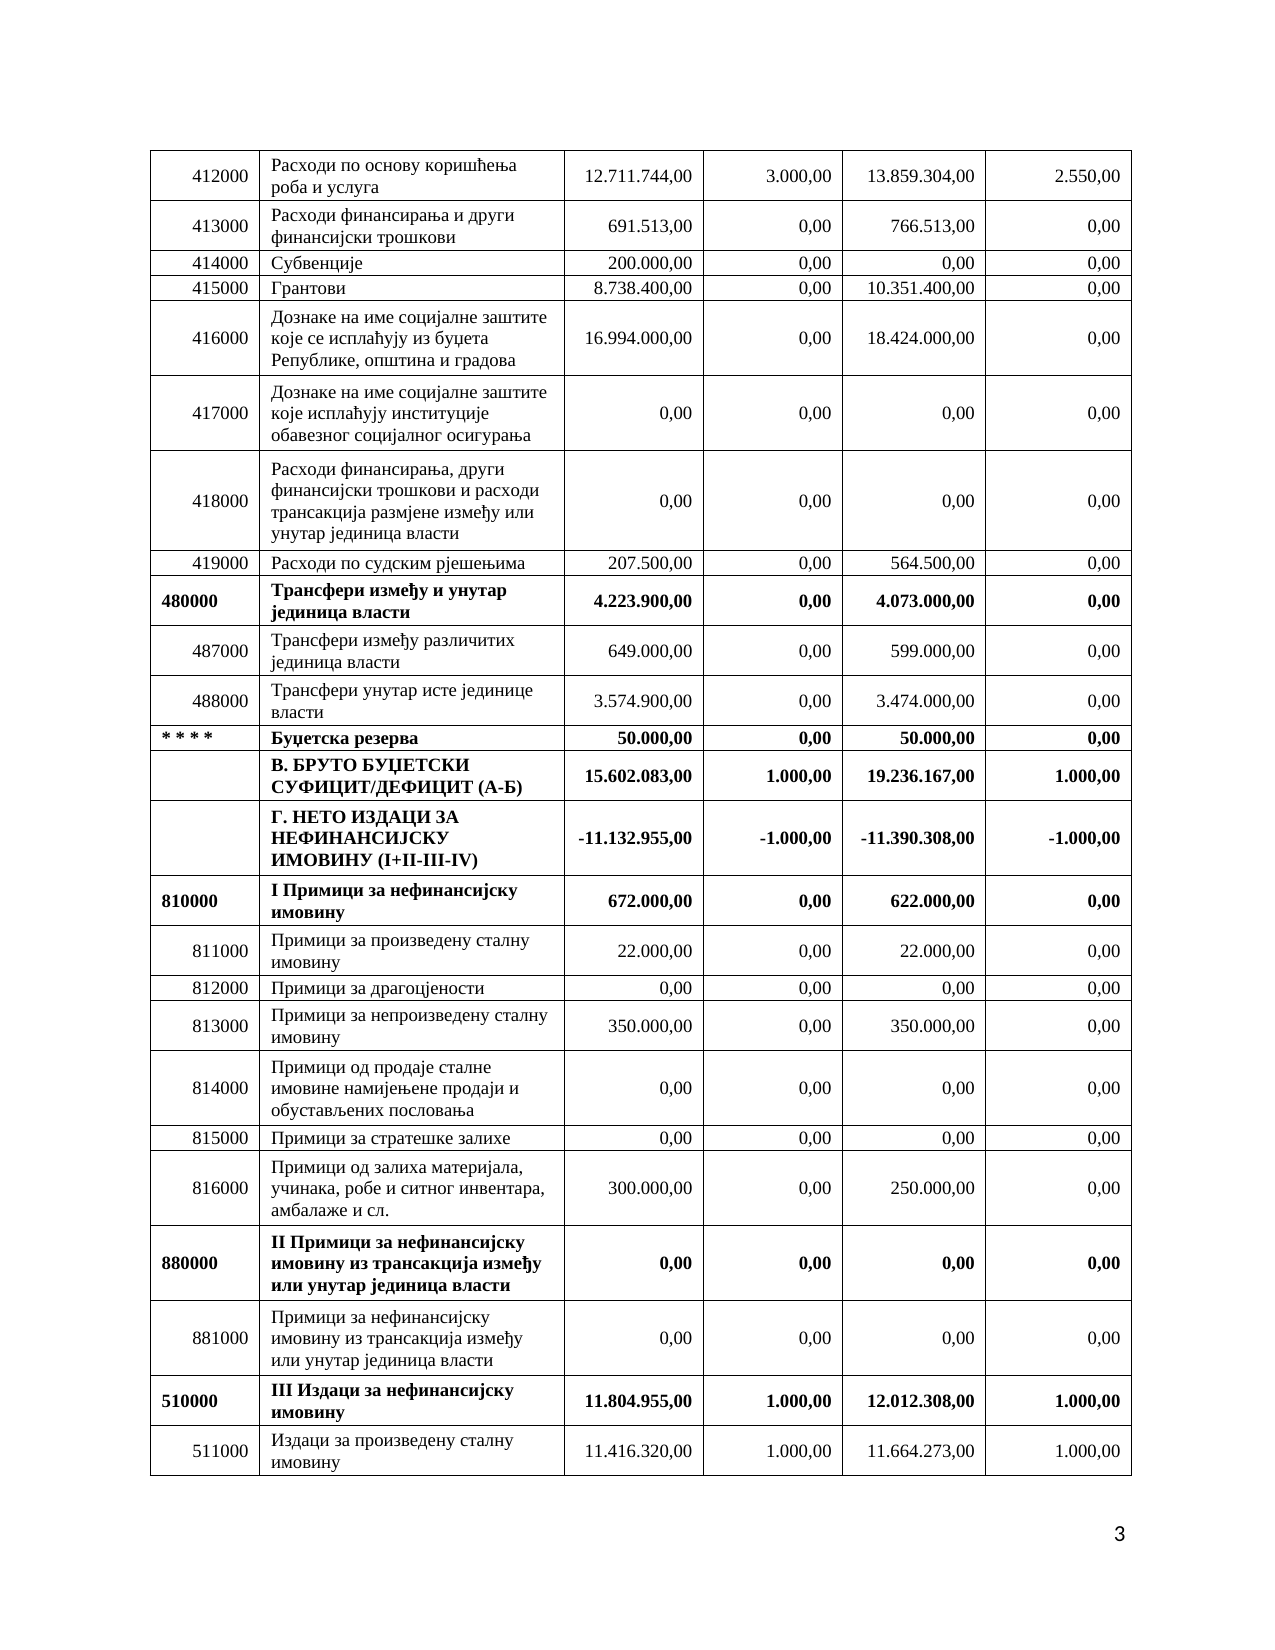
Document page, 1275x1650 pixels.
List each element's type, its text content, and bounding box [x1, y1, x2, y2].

table_cell 50.000,00 [843, 726, 985, 750]
table_cell 599.000,00 [843, 626, 985, 675]
table_cell 480000 [151, 576, 259, 625]
table_cell 10.351.400,00 [843, 276, 985, 300]
table_cell 622.000,00 [843, 876, 985, 925]
table_cell 0,00 [986, 201, 1131, 250]
table_cell 1.000,00 [986, 751, 1131, 800]
table_cell 0,00 [704, 551, 842, 575]
table_cell 11.664.273,00 [843, 1426, 985, 1475]
table_cell 0,00 [704, 876, 842, 925]
table_cell -11.132.955,00 [565, 801, 703, 875]
table_cell 0,00 [986, 976, 1131, 1000]
table_cell Буџетска резерва [260, 726, 564, 750]
table_cell Расходи финансирања и други финансијски трошкови [260, 201, 564, 250]
table_cell 0,00 [704, 1151, 842, 1225]
table_cell 417000 [151, 376, 259, 450]
table_cell 0,00 [704, 451, 842, 550]
table_cell 0,00 [986, 301, 1131, 375]
table_cell 1.000,00 [704, 1426, 842, 1475]
table_cell 1.000,00 [704, 751, 842, 800]
table_cell Примици за стратешке залихе [260, 1126, 564, 1150]
table_cell 22.000,00 [565, 926, 703, 975]
table_cell 672.000,00 [565, 876, 703, 925]
table_cell 0,00 [986, 1001, 1131, 1050]
table_cell 300.000,00 [565, 1151, 703, 1225]
table_cell 815000 [151, 1126, 259, 1150]
table_cell 0,00 [704, 926, 842, 975]
table_cell 1.000,00 [986, 1376, 1131, 1425]
table_cell 0,00 [565, 1126, 703, 1150]
table_cell 0,00 [843, 1051, 985, 1125]
table_cell 0,00 [704, 976, 842, 1000]
table_cell 0,00 [986, 551, 1131, 575]
table_cell 0,00 [704, 1226, 842, 1300]
table_cell 0,00 [986, 926, 1131, 975]
table_cell 0,00 [704, 626, 842, 675]
table_cell 0,00 [704, 576, 842, 625]
table_cell Примици за произведену сталну имовину [260, 926, 564, 975]
table_cell 0,00 [843, 451, 985, 550]
table_cell Издаци за произведену сталну имовину [260, 1426, 564, 1475]
table_cell 511000 [151, 1426, 259, 1475]
table_cell 8.738.400,00 [565, 276, 703, 300]
table_cell 412000 [151, 151, 259, 200]
table_cell 0,00 [565, 976, 703, 1000]
table_cell 564.500,00 [843, 551, 985, 575]
table_cell 416000 [151, 301, 259, 375]
table_cell 0,00 [986, 726, 1131, 750]
table_cell Примици за непроизведену сталну имовину [260, 1001, 564, 1050]
table_cell 766.513,00 [843, 201, 985, 250]
table_cell 487000 [151, 626, 259, 675]
table_cell 0,00 [986, 451, 1131, 550]
table_cell 0,00 [986, 626, 1131, 675]
table_cell 813000 [151, 1001, 259, 1050]
table_cell 2.550,00 [986, 151, 1131, 200]
table_cell Трансфери између различитих јединица власти [260, 626, 564, 675]
table_cell 12.012.308,00 [843, 1376, 985, 1425]
table_cell 0,00 [843, 1226, 985, 1300]
table_cell 0,00 [565, 1301, 703, 1375]
table_cell 0,00 [565, 1226, 703, 1300]
table_cell 414000 [151, 251, 259, 275]
table_cell 0,00 [704, 251, 842, 275]
table_cell 811000 [151, 926, 259, 975]
table_cell * * * * [151, 726, 259, 750]
table_cell 0,00 [704, 676, 842, 725]
table_cell 350.000,00 [565, 1001, 703, 1050]
table_cell 814000 [151, 1051, 259, 1125]
table_cell 413000 [151, 201, 259, 250]
table_cell -1.000,00 [986, 801, 1131, 875]
table_cell 0,00 [704, 201, 842, 250]
table_cell 810000 [151, 876, 259, 925]
table_cell 0,00 [843, 1126, 985, 1150]
table_cell 0,00 [704, 1001, 842, 1050]
table_cell 812000 [151, 976, 259, 1000]
table_cell Примици за нефинансијску имовину из трансакција између или унутар јединица власти [260, 1301, 564, 1375]
table_cell 691.513,00 [565, 201, 703, 250]
table_cell 0,00 [986, 1126, 1131, 1150]
table_cell 19.236.167,00 [843, 751, 985, 800]
table_cell 0,00 [986, 251, 1131, 275]
table_cell Примици од залиха материјала, учинака, робе и ситног инвентара, амбалаже и сл. [260, 1151, 564, 1225]
table_cell 22.000,00 [843, 926, 985, 975]
table_cell 0,00 [843, 251, 985, 275]
table_cell 13.859.304,00 [843, 151, 985, 200]
table_cell 0,00 [843, 376, 985, 450]
table_cell 250.000,00 [843, 1151, 985, 1225]
table_cell 18.424.000,00 [843, 301, 985, 375]
table_cell 4.223.900,00 [565, 576, 703, 625]
table_cell 3.000,00 [704, 151, 842, 200]
table_cell Примици за драгоцјености [260, 976, 564, 1000]
table_cell 816000 [151, 1151, 259, 1225]
table_cell 0,00 [704, 301, 842, 375]
table_cell 0,00 [986, 1301, 1131, 1375]
table_cell -1.000,00 [704, 801, 842, 875]
table_cell 418000 [151, 451, 259, 550]
table_cell Г. НЕТО ИЗДАЦИ ЗА НЕФИНАНСИЈСКУ ИМОВИНУ (I+II-III-IV) [260, 801, 564, 875]
table_cell [151, 751, 259, 800]
table_cell 0,00 [704, 276, 842, 300]
table_cell Грантови [260, 276, 564, 300]
table_cell Дознаке на име социјалне заштите које се исплаћују из буџета Републике, општина и градова [260, 301, 564, 375]
table_cell 16.994.000,00 [565, 301, 703, 375]
table_cell Примици од продаје сталне имовине намијењене продаји и обустављених пословања [260, 1051, 564, 1125]
table_cell 0,00 [843, 1301, 985, 1375]
table_cell 50.000,00 [565, 726, 703, 750]
table_cell Субвенције [260, 251, 564, 275]
table_cell 1.000,00 [986, 1426, 1131, 1475]
table_cell 0,00 [704, 1126, 842, 1150]
table_cell 0,00 [704, 1051, 842, 1125]
table_cell 12.711.744,00 [565, 151, 703, 200]
table_cell 207.500,00 [565, 551, 703, 575]
table_cell 3.474.000,00 [843, 676, 985, 725]
table_cell 0,00 [704, 726, 842, 750]
table_cell 3.574.900,00 [565, 676, 703, 725]
table_cell 0,00 [565, 376, 703, 450]
table_cell 488000 [151, 676, 259, 725]
table_cell 0,00 [986, 1051, 1131, 1125]
table_cell 649.000,00 [565, 626, 703, 675]
table_cell 0,00 [704, 1301, 842, 1375]
table_cell 1.000,00 [704, 1376, 842, 1425]
table_cell Трансфери између и унутар јединица власти [260, 576, 564, 625]
table_cell 880000 [151, 1226, 259, 1300]
table_cell 200.000,00 [565, 251, 703, 275]
table_cell -11.390.308,00 [843, 801, 985, 875]
table_cell В. БРУТО БУЏЕТСКИ СУФИЦИТ/ДЕФИЦИТ (А-Б) [260, 751, 564, 800]
table_cell 0,00 [565, 1051, 703, 1125]
table_cell 0,00 [986, 576, 1131, 625]
table_cell I Примици за нефинансијску имовину [260, 876, 564, 925]
table_cell II Примици за нефинансијску имовину из трансакција између или унутар јединица власти [260, 1226, 564, 1300]
table_cell 419000 [151, 551, 259, 575]
table_cell 881000 [151, 1301, 259, 1375]
table_cell Расходи по основу коришћења роба и услуга [260, 151, 564, 200]
table_cell Расходи финансирања, други финансијски трошкови и расходи трансакција размјене између или унутар јединица власти [260, 451, 564, 550]
table_cell 0,00 [986, 1226, 1131, 1300]
table_cell 0,00 [704, 376, 842, 450]
table_cell Дознаке на име социјалне заштите које исплаћују институције обавезног социјалног осигурања [260, 376, 564, 450]
table_cell 0,00 [986, 376, 1131, 450]
table_cell 510000 [151, 1376, 259, 1425]
table_cell 0,00 [843, 976, 985, 1000]
table_cell [151, 801, 259, 875]
table_cell 415000 [151, 276, 259, 300]
table_cell 0,00 [565, 451, 703, 550]
table_cell 11.804.955,00 [565, 1376, 703, 1425]
table_cell Расходи по судским рјешењима [260, 551, 564, 575]
table_cell 0,00 [986, 276, 1131, 300]
table_cell Трансфери унутар исте јединице власти [260, 676, 564, 725]
table_cell 11.416.320,00 [565, 1426, 703, 1475]
table_cell 0,00 [986, 676, 1131, 725]
table_cell 0,00 [986, 1151, 1131, 1225]
table_cell 4.073.000,00 [843, 576, 985, 625]
table_cell 15.602.083,00 [565, 751, 703, 800]
table_cell 0,00 [986, 876, 1131, 925]
table_cell III Издаци за нефинансијску имовину [260, 1376, 564, 1425]
table_cell 350.000,00 [843, 1001, 985, 1050]
